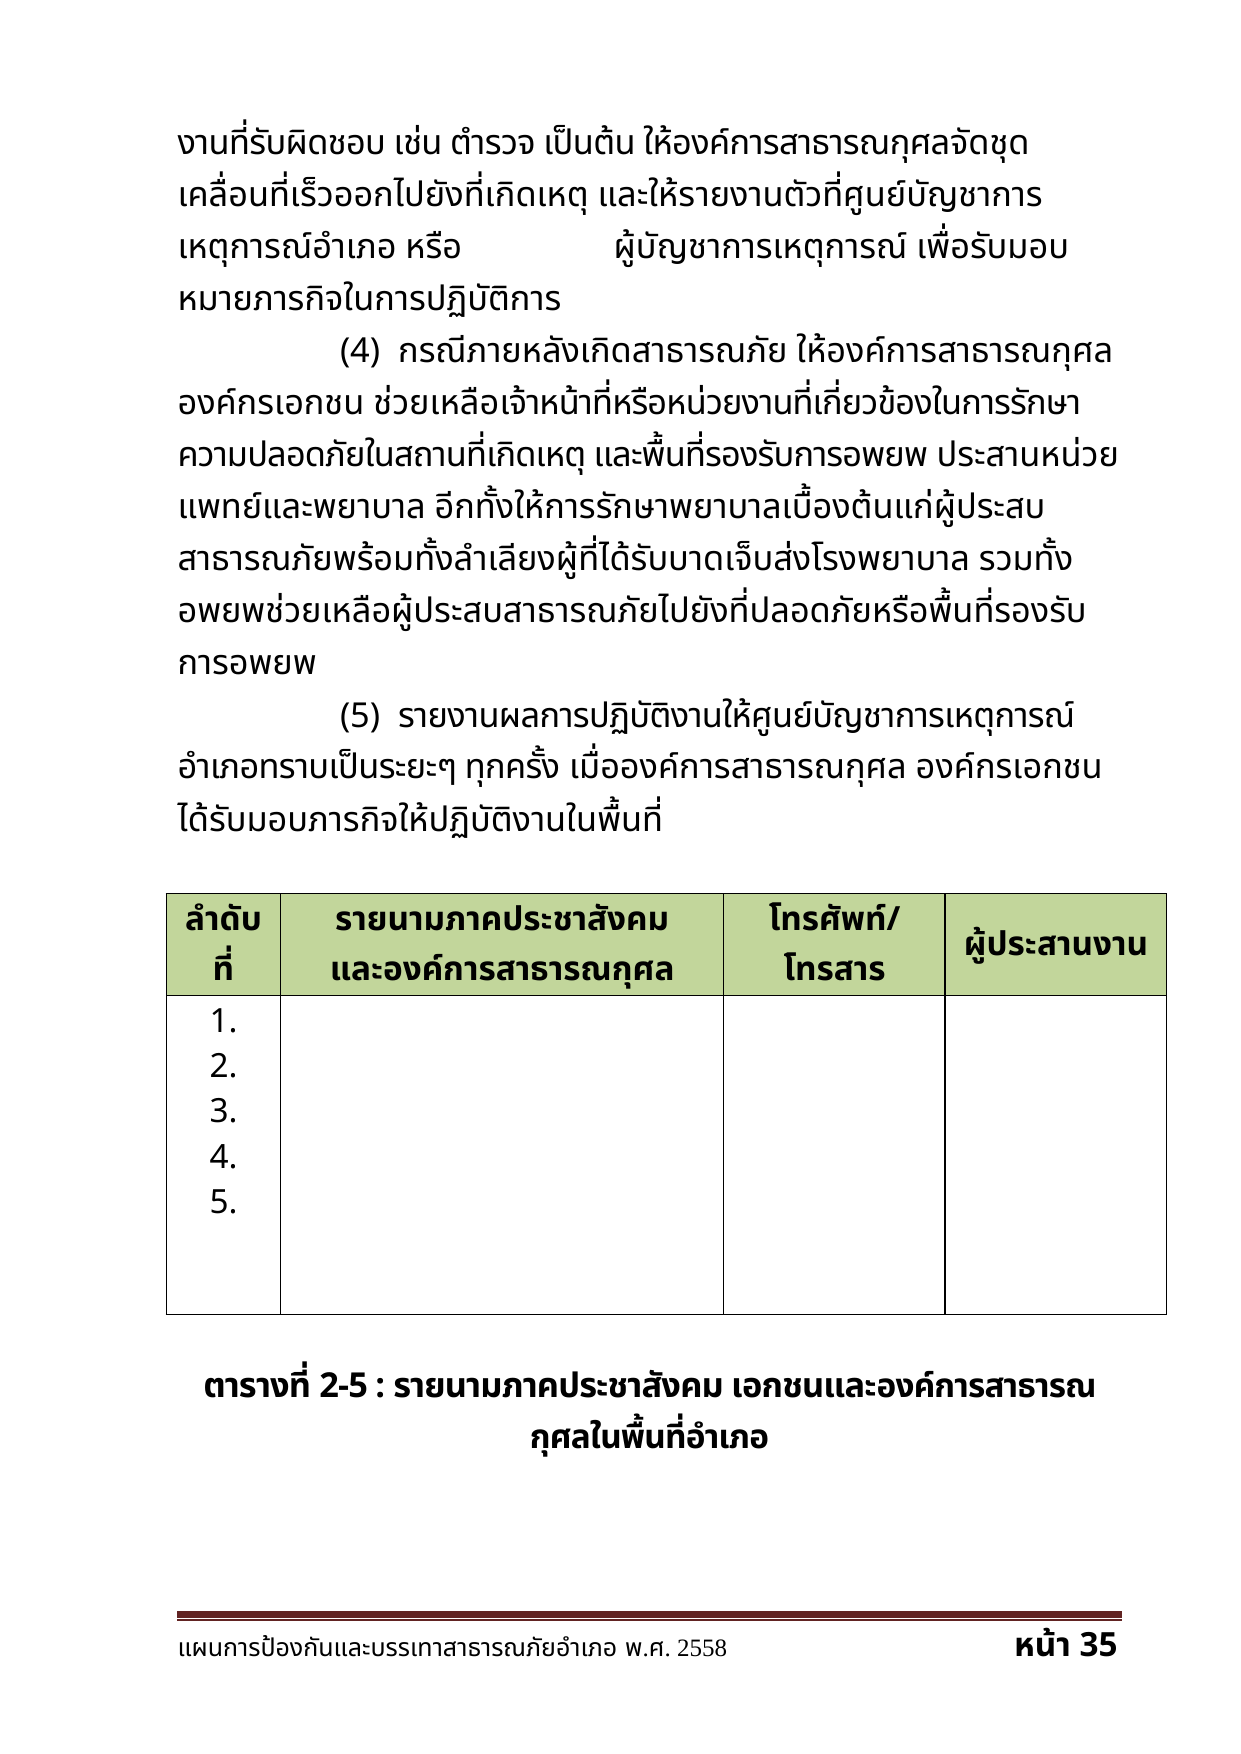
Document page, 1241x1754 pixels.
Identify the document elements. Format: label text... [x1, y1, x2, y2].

table_header ลำดับที่ [167, 894, 280, 995]
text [177, 118, 1122, 326]
table_cell [724, 996, 944, 1314]
text ตารางที่ 2-5 : รายนามภาคประชาสังคม เอกชนและองค์การสาธารณกุศลในพื้นที่อำเภอ [177, 1361, 1122, 1463]
text (5) รายงานผลการปฏิบัติงานให้ศูนย์บัญชาการเหตุการณ์อำเภอทราบเป็นระยะๆ ทุกครั้ง เมื่อองค์การสาธารณกุศล องค์กรเอกชน ได้รับมอบภารกิจให้ปฏิบัติงานในพื้นที่ [177, 690, 1122, 846]
table_header โทรศัพท์/โทรสาร [724, 894, 944, 995]
text (4) กรณีภายหลังเกิดสาธารณภัย ให้องค์การสาธารณกุศล องค์กรเอกชน ช่วยเหลือเจ้าหน้าที่หรือหน่วยงานที่เกี่ยวข้องในการรักษาความปลอดภัยในสถานที่เกิดเหตุ และพื้นที่รองรับการอพยพ ประสานหน่วยแพทย์และพยาบาล อีกทั้งให้การรักษาพยาบาลเบื้องต้นแก่ผู้ประสบสาธารณภัยพร้อมทั้งลำเลียงผู้ที่ได้รับบาดเจ็บส่งโรงพยาบาล รวมทั้งอพยพช่วยเหลือผู้ประสบสาธารณภัยไปยังที่ปลอดภัยหรือพื้นที่รองรับการอพยพ [177, 326, 1122, 690]
table_cell [281, 996, 723, 1314]
table_header ผู้ประสานงาน [946, 894, 1166, 995]
table_cell [946, 996, 1166, 1314]
table_header รายนามภาคประชาสังคม และองค์การสาธารณกุศล [281, 894, 723, 995]
table_cell 1. 2. 3. 4. 5. [167, 996, 280, 1314]
